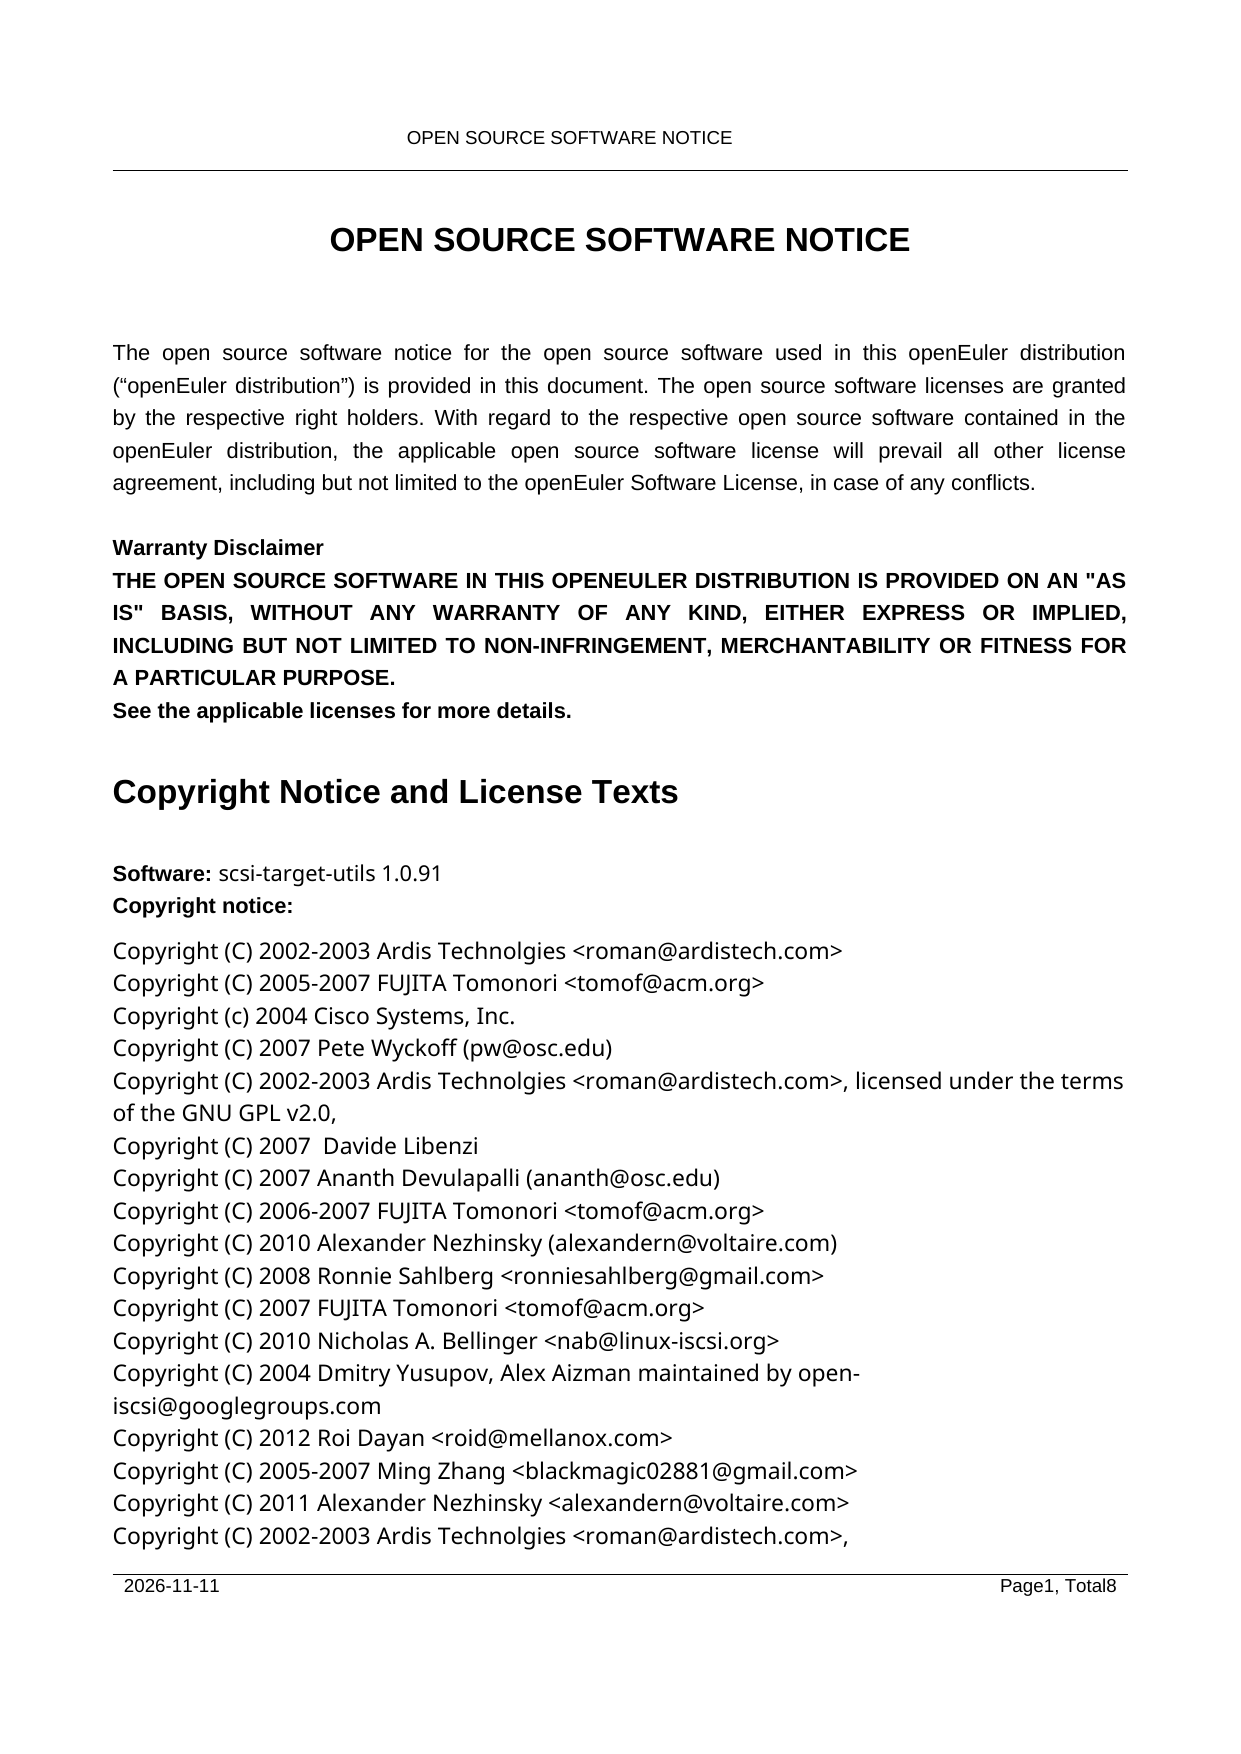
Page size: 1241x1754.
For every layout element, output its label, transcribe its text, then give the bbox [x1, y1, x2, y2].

text Copyright Notice and License Texts [112, 759, 1128, 824]
title Software: scsi-target-utils 1.0.91 [112, 856, 1128, 889]
text OPEN SOURCE SOFTWARE NOTICE [112, 206, 1128, 271]
text THE OPEN SOURCE SOFTWARE IN THIS OPENEULER DISTRIBUTION IS PROVIDED ON AN "AS IS" BASIS, WITHOUT ANY WARRANTY OF ANY KIND, EITHER EXPRESS OR IMPLIED, INCLUDING BUT NOT LIMITED TO NON-INFRINGEMENT, MERCHANTABILITY OR FITNESS FOR A PARTICULAR PURPOSE. See the applicable licenses for more details. [112, 564, 1128, 726]
text Copyright notice: [112, 889, 1128, 921]
text The open source software notice for the open source software used in this openEuler distribution (“openEuler distribution”) is provided in this document. The open source software licenses are granted by the respective right holders. With regard to the respective open source software contained in the openEuler distribution, the applicable open source software license will prevail all other license agreement, including but not limited to the openEuler Software License, in case of any conflicts. [112, 336, 1128, 499]
text Warranty Disclaimer [112, 531, 1128, 564]
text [112, 934, 1128, 1551]
